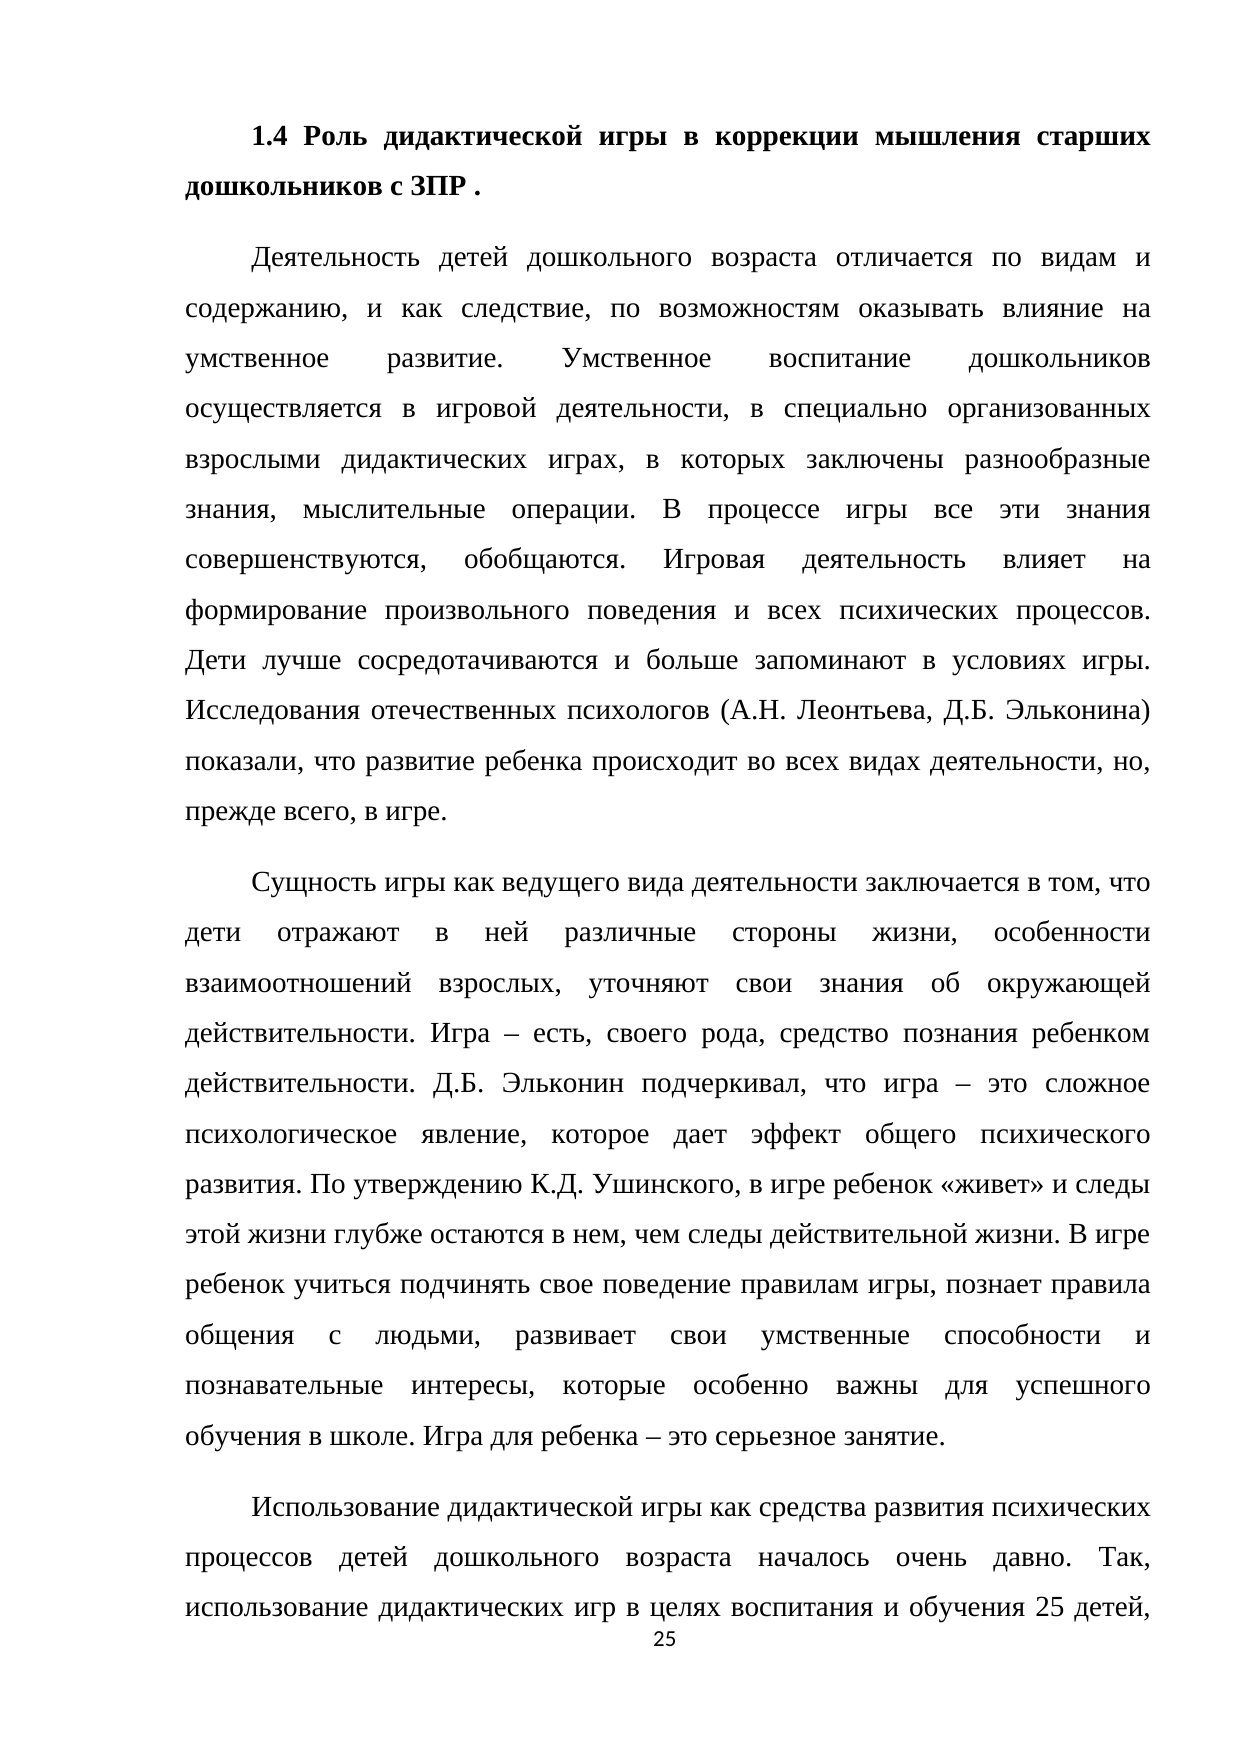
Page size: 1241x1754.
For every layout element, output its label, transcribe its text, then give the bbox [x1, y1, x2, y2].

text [185, 1489, 1152, 1623]
text Сущность игры как ведущего вида деятельности заключается в том, что дети отражают в ней различные стороны жизни, особенности взаимоотношений взрослых, уточняют свои знания об окружающей действительности. Игра – есть, своего рода, средство познания ребенком действительности. Д.Б. Эльконин подчеркивал, что игра – это сложное психологическое явление, которое дает эффект общего психического развития. По утверждению К.Д. Ушинского, в игре ребенок «живет» и следы этой жизни глубже остаются в нем, чем следы действительной жизни. В игре ребенок учиться подчинять свое поведение правилам игры, познает правила общения с людьми, развивает свои умственные способности и познавательные интересы, которые особенно важны для успешного обучения в школе. Игра для ребенка – это серьезное занятие. [185, 864, 1152, 1451]
text 1.4 Роль дидактической игры в коррекции мышления старших дошкольников с ЗПР . [185, 118, 1152, 202]
text Деятельность детей дошкольного возраста отличается по видам и содержанию, и как следствие, по возможностям оказывать влияние на умственное развитие. Умственное воспитание дошкольников осуществляется в игровой деятельности, в специально организованных взрослыми дидактических играх, в которых заключены разнообразные знания, мыслительные операции. В процессе игры все эти знания совершенствуются, обобщаются. Игровая деятельность влияет на формирование произвольного поведения и всех психических процессов. Дети лучше сосредотачиваются и больше запоминают в условиях игры. Исследования отечественных психологов (А.Н. Леонтьева, Д.Б. Эльконина) показали, что развитие ребенка происходит во всех видах деятельности, но, прежде всего, в игре. [185, 239, 1152, 827]
